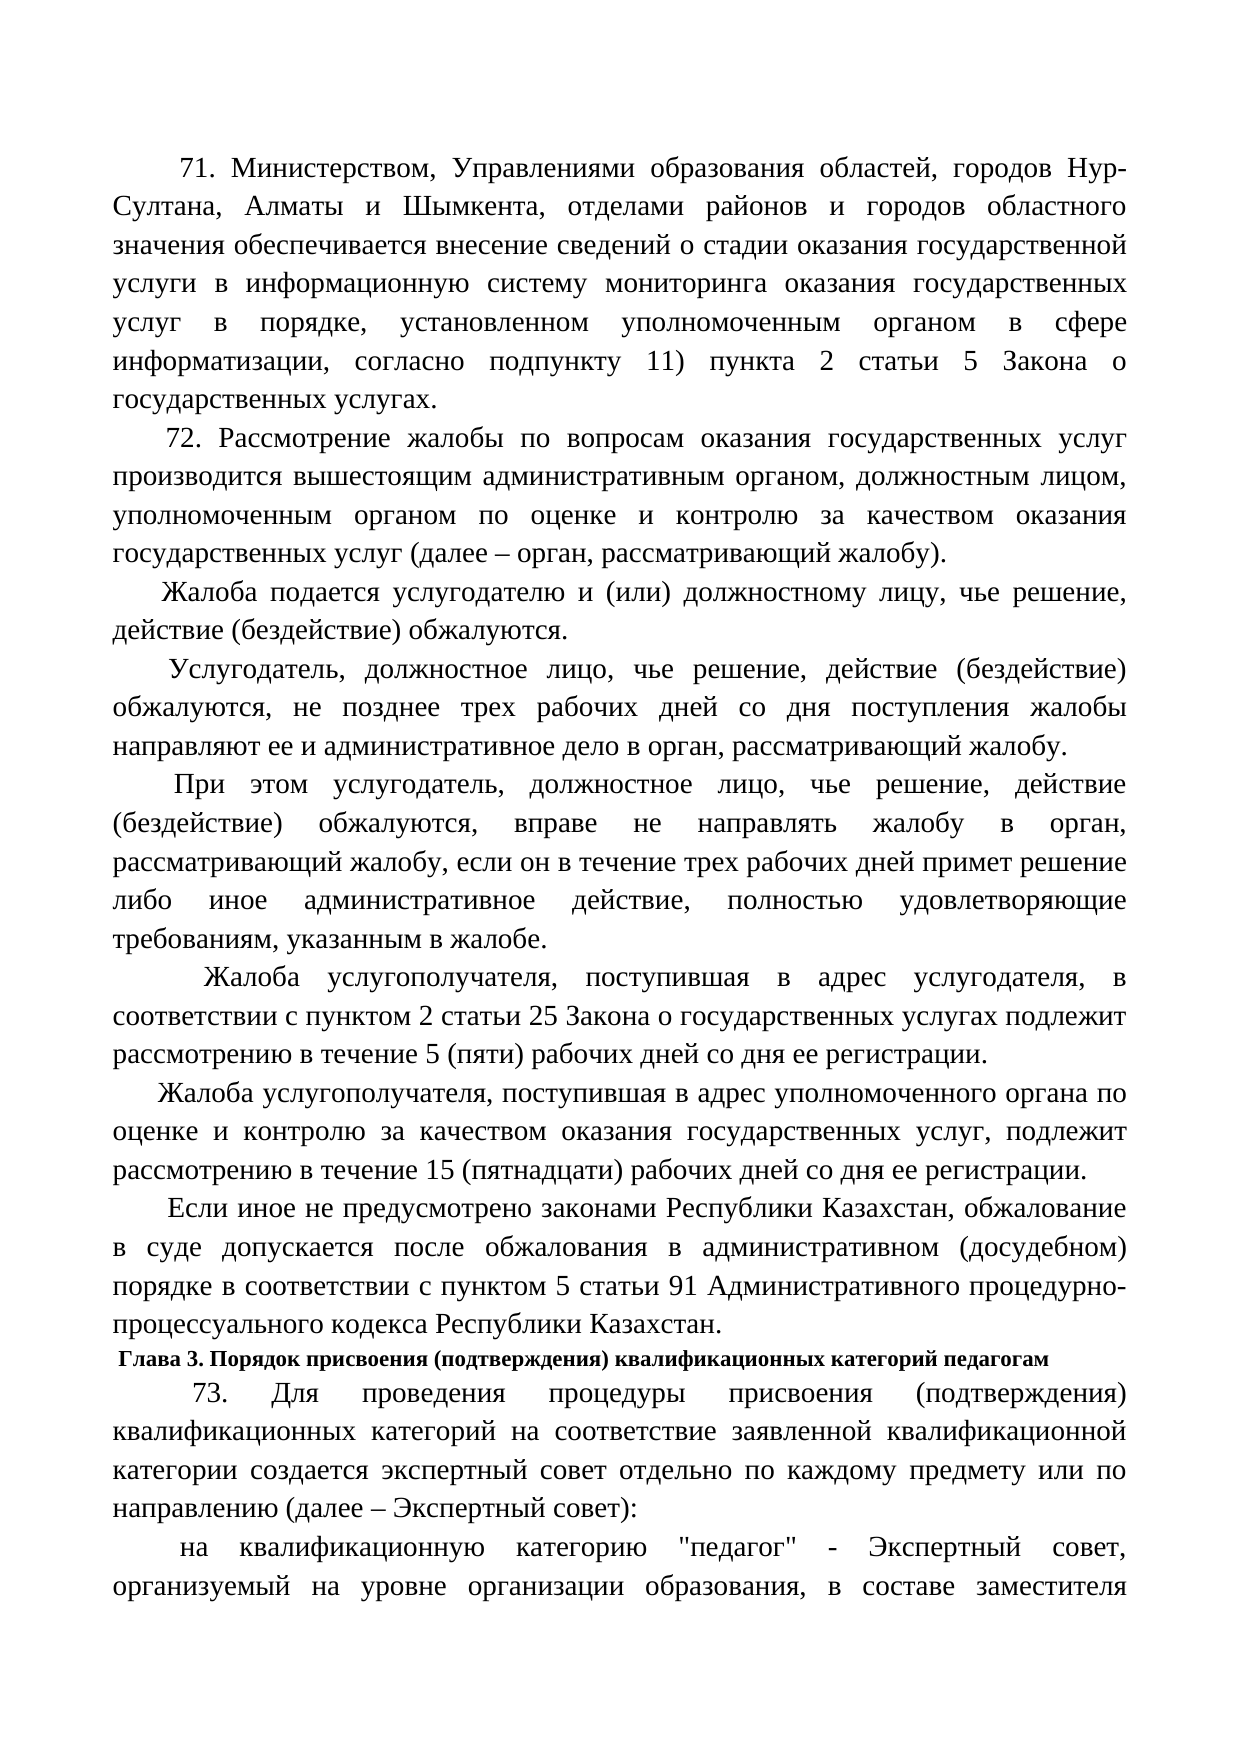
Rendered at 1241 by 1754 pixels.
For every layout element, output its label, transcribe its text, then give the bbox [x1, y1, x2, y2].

text 73. Для проведения процедуры присвоения (подтверждения) квалификационных категорий на соответствие заявленной квалификационной категории создается экспертный совет отдельно по каждому предмету или по направлению (далее – Экспертный совет): [112, 1375, 1128, 1524]
text При этом услугодатель, должностное лицо, чье решение, действие (бездействие) обжалуются, вправе не направлять жалобу в орган, рассматривающий жалобу, если он в течение трех рабочих дней примет решение либо иное административное действие, полностью удовлетворяющие требованиям, указанным в жалобе. [112, 767, 1128, 954]
text 72. Рассмотрение жалобы по вопросам оказания государственных услуг производится вышестоящим административным органом, должностным лицом, уполномоченным органом по оценке и контролю за качеством оказания государственных услуг (далее – орган, рассматривающий жалобу). [112, 420, 1128, 569]
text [112, 1529, 1128, 1601]
text Жалоба подается услугодателю и (или) должностному лицу, чье решение, действие (бездействие) обжалуются. [112, 574, 1128, 646]
text Глава 3. Порядок присвоения (подтверждения) квалификационных категорий педагогам [112, 1345, 1128, 1371]
text Жалоба услугополучателя, поступившая в адрес уполномоченного органа по оценке и контролю за качеством оказания государственных услуг, подлежит рассмотрению в течение 15 (пятнадцати) рабочих дней со дня ее регистрации. [112, 1075, 1128, 1186]
text Услугодатель, должностное лицо, чье решение, действие (бездействие) обжалуются, не позднее трех рабочих дней со дня поступления жалобы направляют ее и административное дело в орган, рассматривающий жалобу. [112, 651, 1128, 762]
text Если иное не предусмотрено законами Республики Казахстан, обжалование в суде допускается после обжалования в административном (досудебном) порядке в соответствии с пунктом 5 статьи 91 Административного процедурно-процессуального кодекса Республики Казахстан. [112, 1191, 1128, 1340]
text Жалоба услугополучателя, поступившая в адрес услугодателя, в соответствии с пунктом 2 статьи 25 Закона о государственных услугах подлежит рассмотрению в течение 5 (пяти) рабочих дней со дня ее регистрации. [112, 959, 1128, 1070]
text 71. Министерством, Управлениями образования областей, городов Нур-Султана, Алматы и Шымкента, отделами районов и городов областного значения обеспечивается внесение сведений о стадии оказания государственной услуги в информационную систему мониторинга оказания государственных услуг в порядке, установленном уполномоченным органом в сфере информатизации, согласно подпункту 11) пункта 2 статьи 5 Закона о государственных услугах. [112, 150, 1128, 415]
